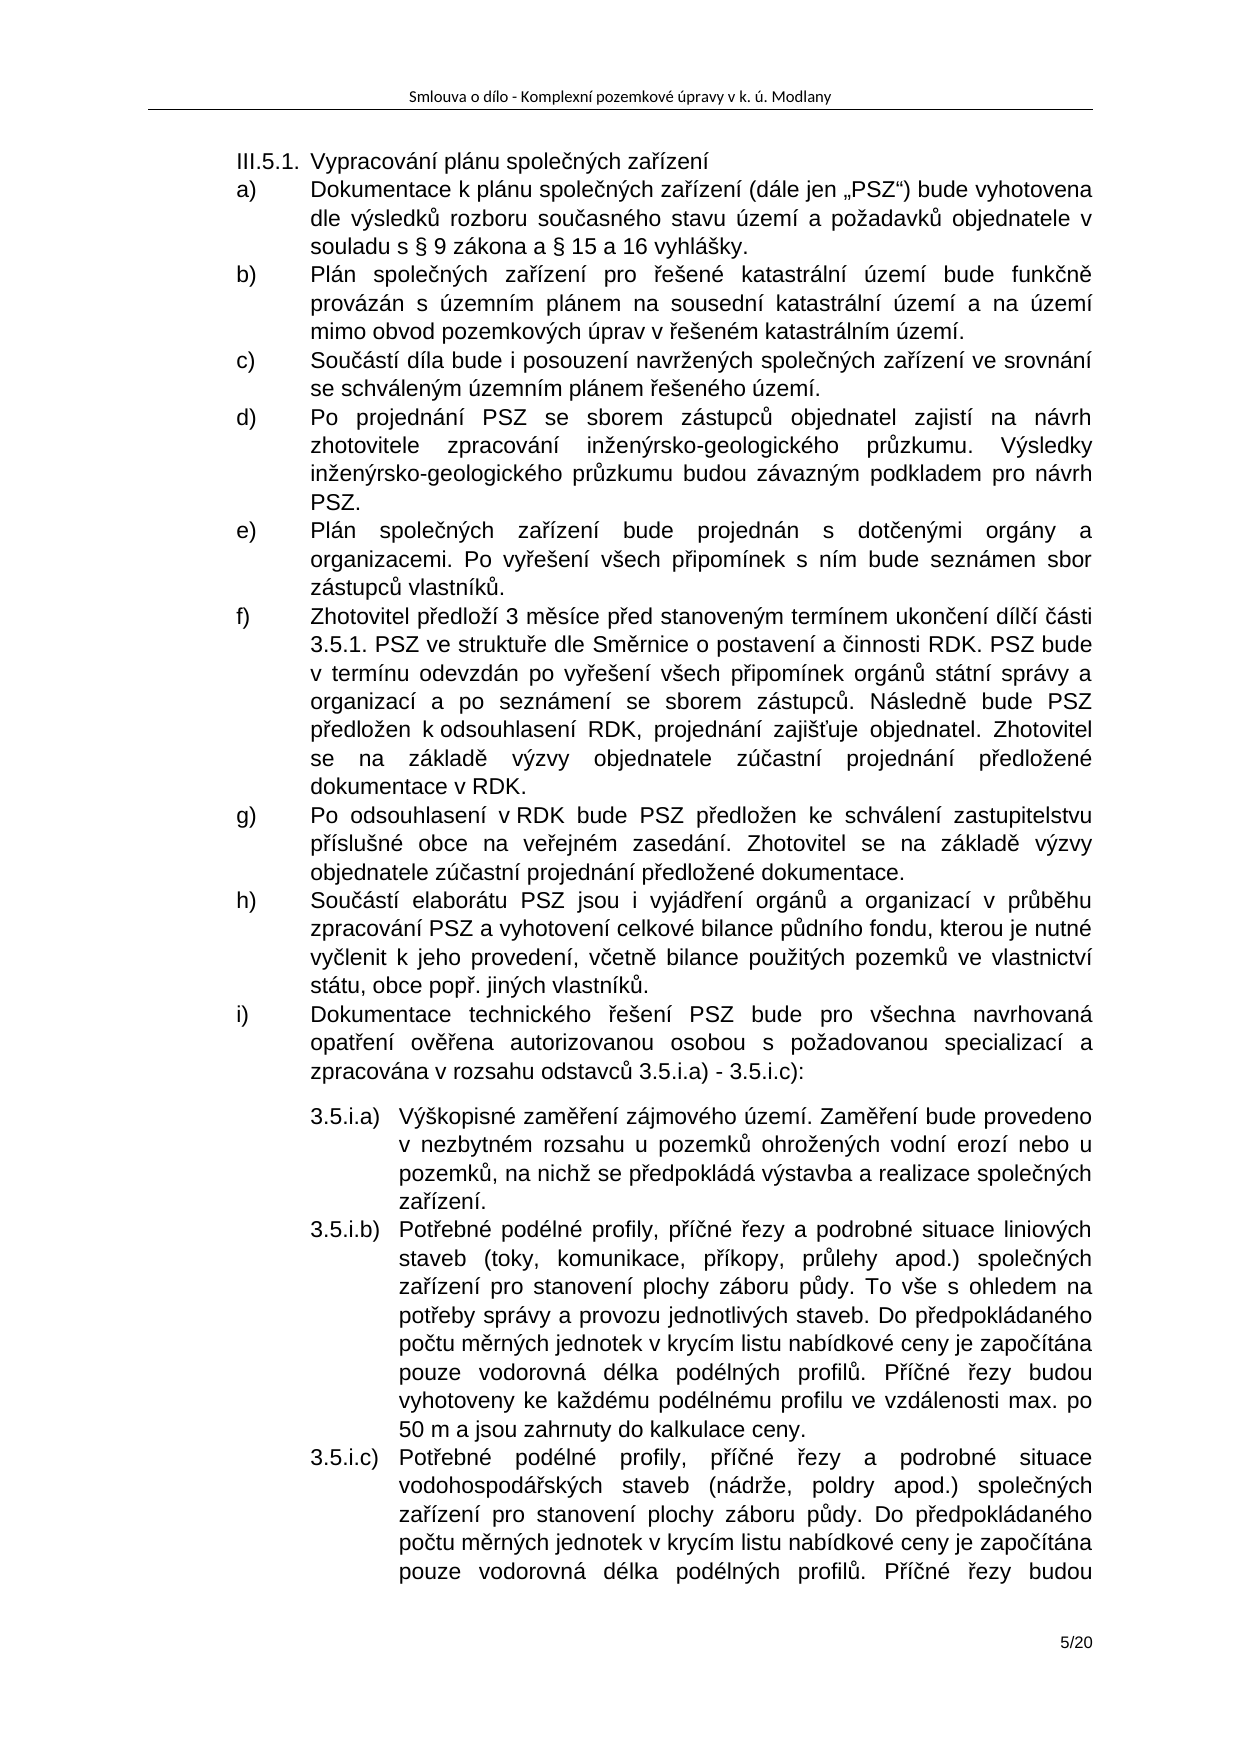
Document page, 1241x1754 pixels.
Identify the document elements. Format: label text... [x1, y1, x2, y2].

text Vypracování plánu společných zařízení [236, 148, 1093, 174]
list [310, 1444, 1093, 1584]
text Dokumentace k plánu společných zařízení (dále jen „PSZ“) bude vyhotovena dle výsledků rozboru současného stavu území a požadavků objednatele v souladu s § 9 zákona a § 15 a 16 vyhlášky. [236, 176, 1093, 259]
text Plán společných zařízení pro řešené katastrální území bude funkčně provázán s územním plánem na sousední katastrální území a na území mimo obvod pozemkových úprav v řešeném katastrálním území. [236, 261, 1093, 344]
list 3.5.i.a) Výškopisné zaměření zájmového území. Zaměření bude provedeno v nezbytném rozsahu u pozemků ohrožených vodní erozí nebo u pozemků, na nichž se předpokládá výstavba a realizace společných zařízení. [310, 1103, 1093, 1214]
text Zhotovitel předloží 3 měsíce před stanoveným termínem ukončení dílčí části 3.5.1. PSZ ve struktuře dle Směrnice o postavení a činnosti RDK. PSZ bude v termínu odevzdán po vyřešení všech připomínek orgánů státní správy a organizací a po seznámení se sborem zástupců. Následně bude PSZ předložen k odsouhlasení RDK, projednání zajišťuje objednatel. Zhotovitel se na základě výzvy objednatele zúčastní projednání předložené dokumentace v RDK. [236, 603, 1093, 799]
text Součástí díla bude i posouzení navržených společných zařízení ve srovnání se schváleným územním plánem řešeného území. [236, 347, 1093, 401]
text Po odsouhlasení v RDK bude PSZ předložen ke schválení zastupitelstvu příslušné obce na veřejném zasedání. Zhotovitel se na základě výzvy objednatele zúčastní projednání předložené dokumentace. [236, 802, 1093, 885]
text Po projednání PSZ se sborem zástupců objednatel zajistí na návrh zhotovitele zpracování inženýrsko-geologického průzkumu. Výsledky inženýrsko-geologického průzkumu budou závazným podkladem pro návrh PSZ. [236, 403, 1093, 515]
text Součástí elaborátu PSZ jsou i vyjádření orgánů a organizací v průběhu zpracování PSZ a vyhotovení celkové bilance půdního fondu, kterou je nutné vyčlenit k jeho provedení, včetně bilance použitých pozemků ve vlastnictví státu, obce popř. jiných vlastníků. [236, 887, 1093, 999]
text Plán společných zařízení bude projednán s dotčenými orgány a organizacemi. Po vyřešení všech připomínek s ním bude seznámen sbor zástupců vlastníků. [236, 517, 1093, 601]
text Dokumentace technického řešení PSZ bude pro všechna navrhovaná opatření ověřena autorizovanou osobou s požadovanou specializací a zpracována v rozsahu odstavců 3.5.i.a) - 3.5.i.c): [236, 1001, 1093, 1084]
list 3.5.i.b) Potřebné podélné profily, příčné řezy a podrobné situace liniových staveb (toky, komunikace, příkopy, průlehy apod.) společných zařízení pro stanovení plochy záboru půdy. To vše s ohledem na potřeby správy a provozu jednotlivých staveb. Do předpokládaného počtu měrných jednotek v krycím listu nabídkové ceny je započítána pouze vodorovná délka podélných profilů. Příčné řezy budou vyhotoveny ke každému podélnému profilu ve vzdálenosti max. po 50 m a jsou zahrnuty do kalkulace ceny. [310, 1216, 1093, 1442]
